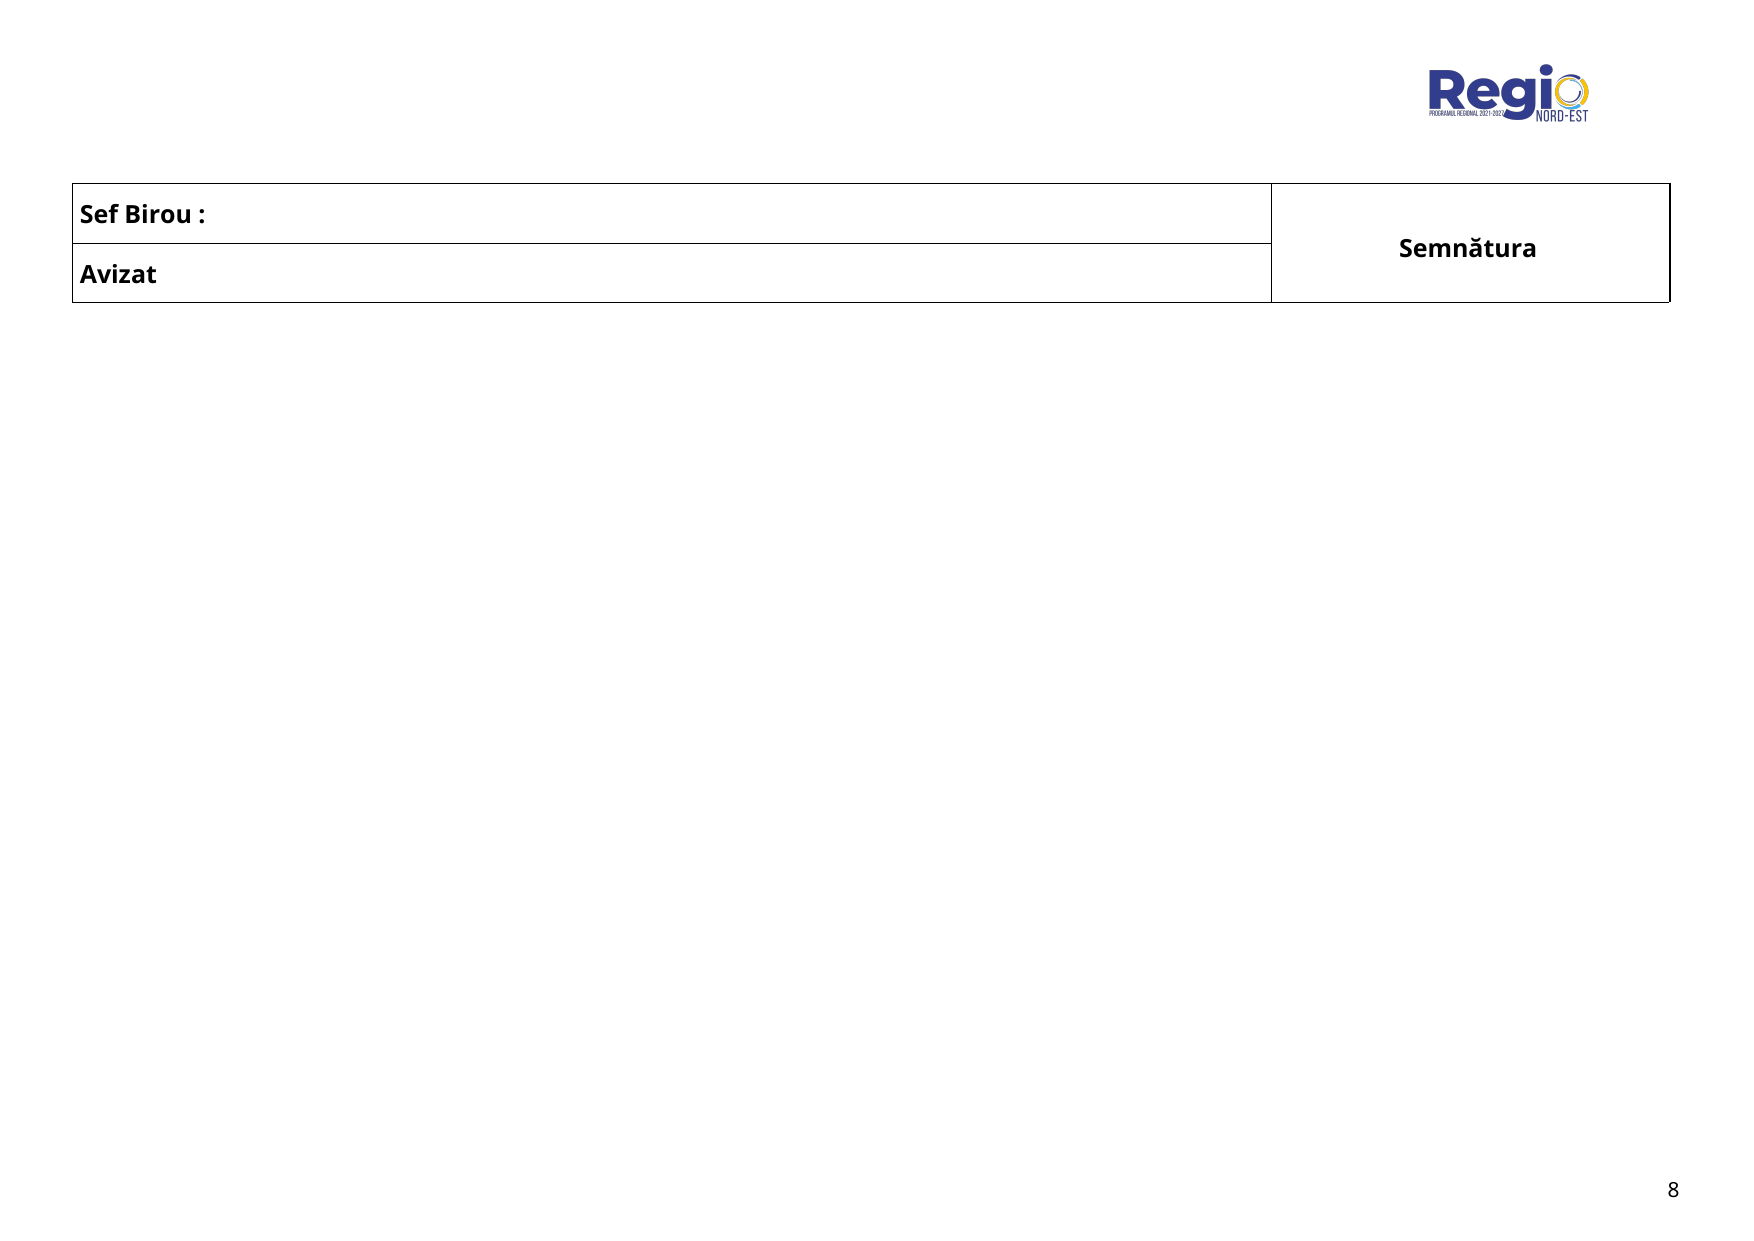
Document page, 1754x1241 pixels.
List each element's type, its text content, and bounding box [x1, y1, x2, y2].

picture [1426, 60, 1592, 125]
table_cell Avizat [73, 244, 1271, 301]
table_header Sef Birou : [73, 184, 1271, 243]
table_header Semnătura [1272, 184, 1669, 301]
